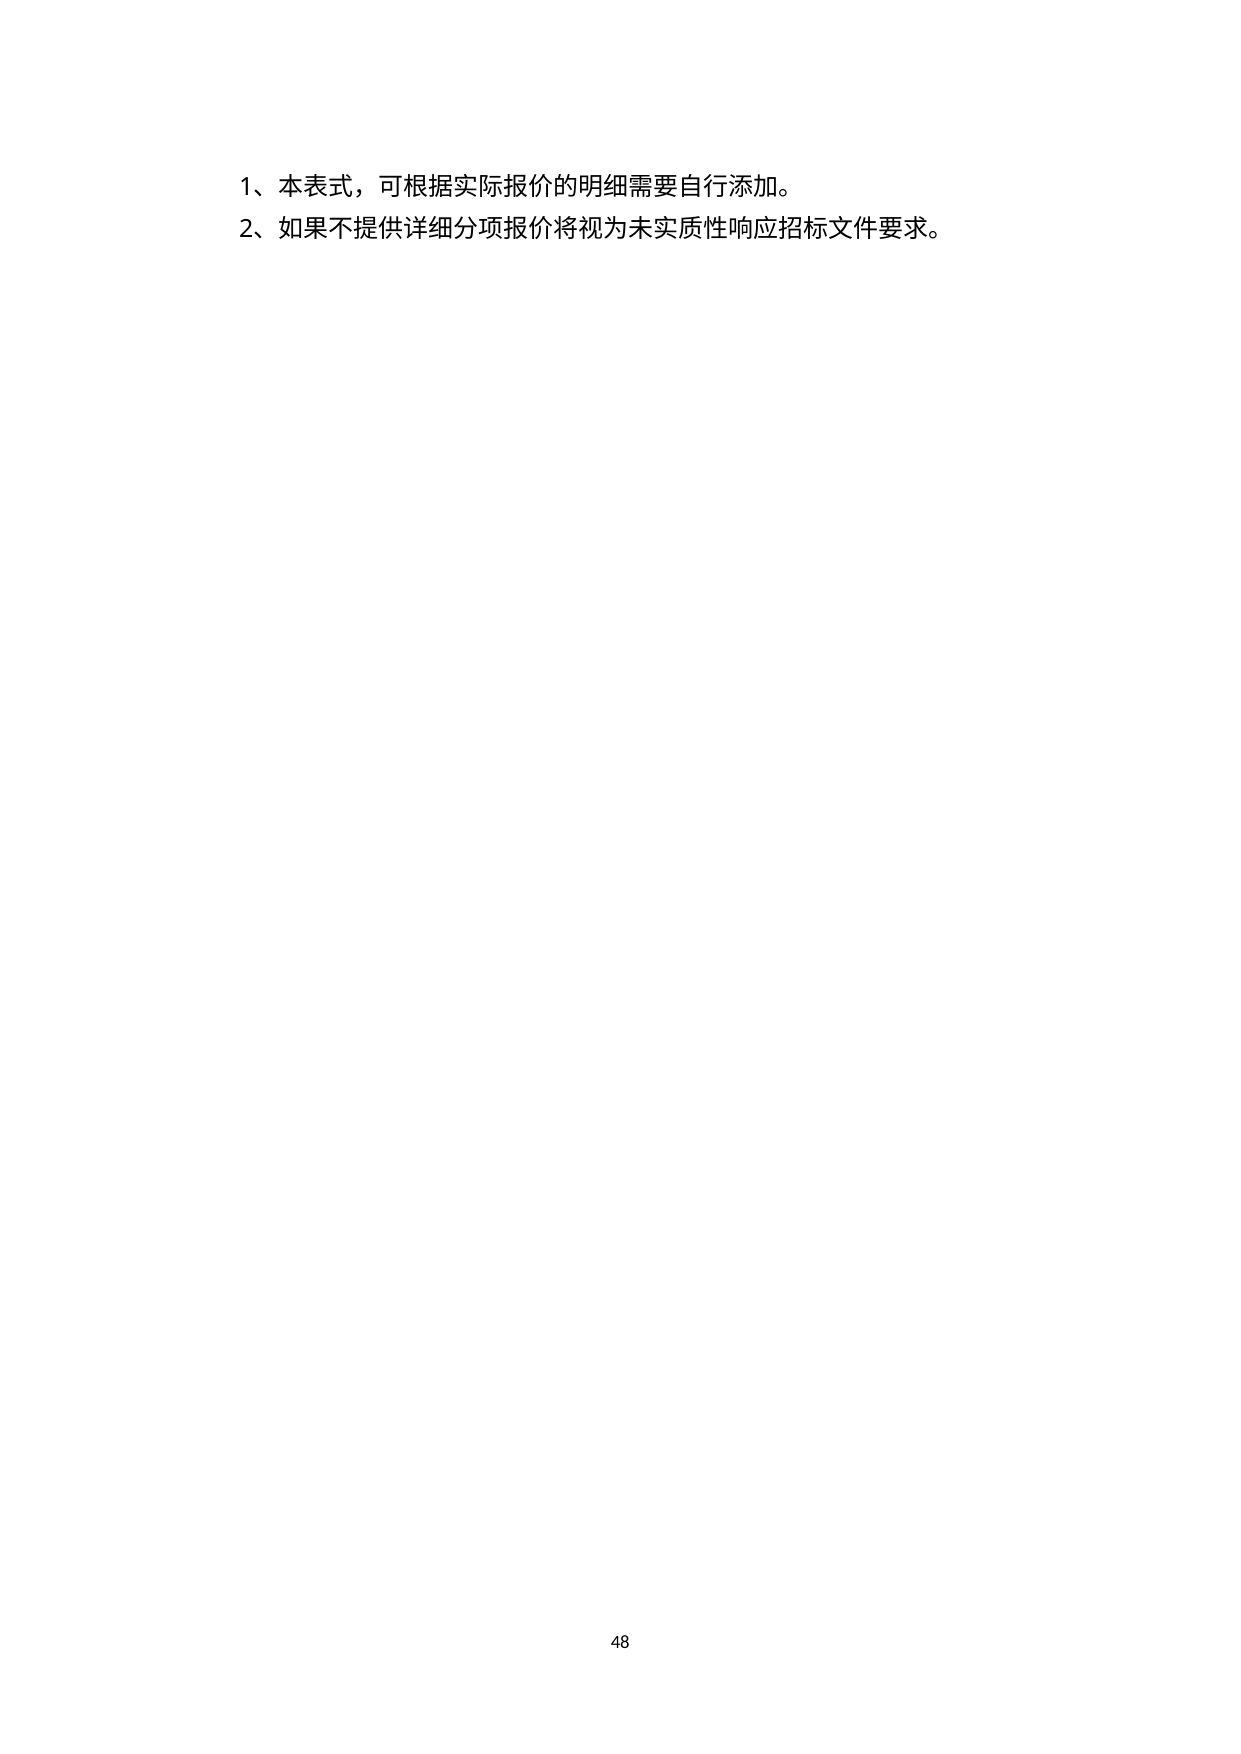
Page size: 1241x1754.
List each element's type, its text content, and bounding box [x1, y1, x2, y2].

text 2、如果不提供详细分项报价将视为未实质性响应招标文件要求。 [187, 204, 1053, 245]
text 1、本表式，可根据实际报价的明细需要自行添加。 [187, 162, 1053, 204]
